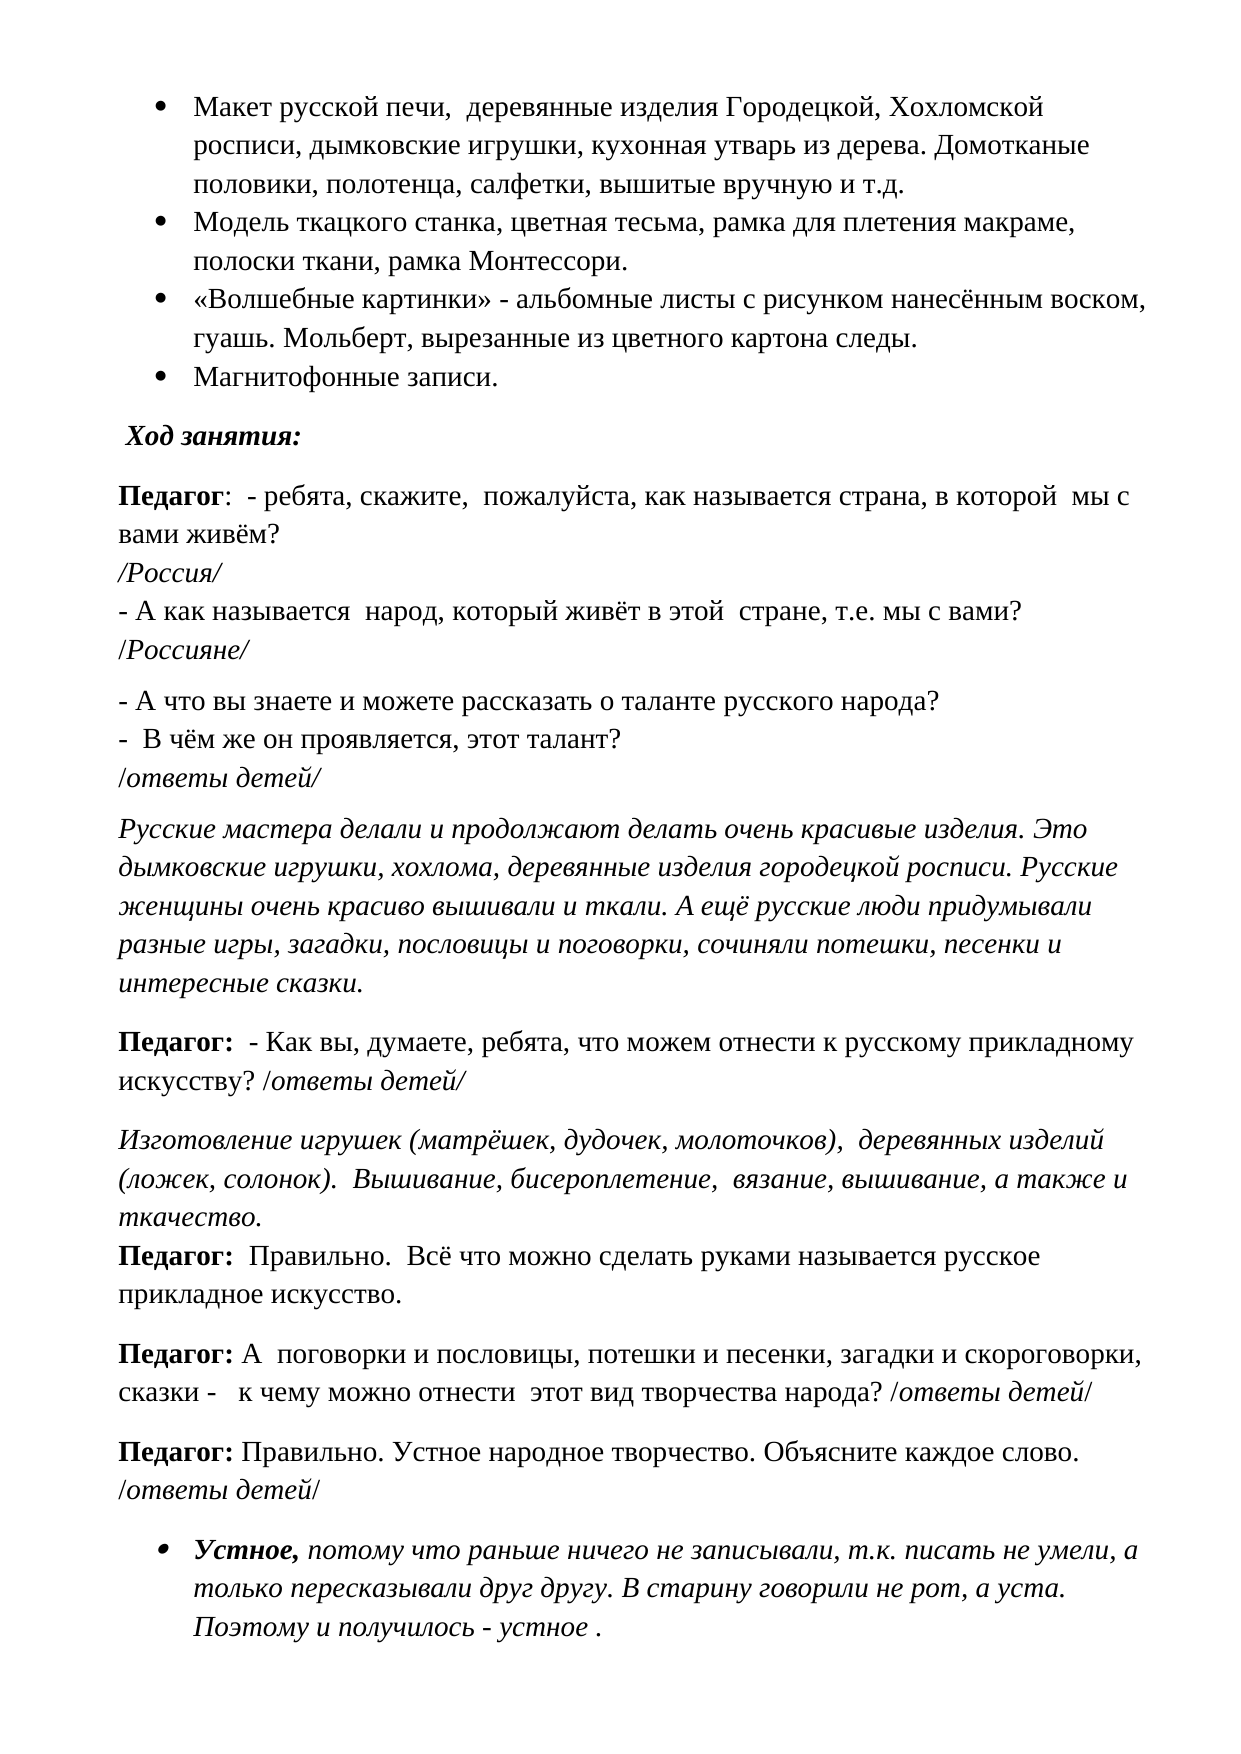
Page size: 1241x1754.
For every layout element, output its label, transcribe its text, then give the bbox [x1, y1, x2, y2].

text Педагог: Правильно. Устное народное творчество. Объясните каждое слово. /ответы детей/ [118, 1434, 1152, 1506]
text - А что вы знаете и можете рассказать о таланте русского народа? - В чём же он проявляется, этот талант? /ответы детей/ [118, 683, 1152, 793]
text Педагог: А поговорки и пословицы, потешки и песенки, загадки и скороговорки, сказки - к чему можно отнести этот вид творчества народа? /ответы детей/ [118, 1336, 1152, 1408]
text Педагог: - Как вы, думаете, ребята, что можем отнести к русскому прикладному искусству? /ответы детей/ [118, 1024, 1152, 1097]
text Педагог: - ребята, скажите, пожалуйста, как называется страна, в которой мы с вами живём? /Россия/ - А как называется народ, который живёт в этой стране, т.е. мы с вами? /Россияне/ [118, 478, 1152, 665]
list Макет русской печи, деревянные изделия Городецкой, Хохломской росписи, дымковские игрушки, кухонная утварь из дерева. Домотканые половики, полотенца, салфетки, вышитые вручную и т.д. [156, 89, 1152, 199]
list Модель ткацкого станка, цветная тесьма, рамка для плетения макраме, полоски ткани, рамка Монтессори. [156, 204, 1152, 277]
text Ход занятия: [118, 418, 1152, 452]
text Русские мастера делали и продолжают делать очень красивые изделия. Это дымковские игрушки, хохлома, деревянные изделия городецкой росписи. Русские женщины очень красиво вышивали и ткали. А ещё русские люди придумывали разные игры, загадки, пословицы и поговорки, сочиняли потешки, песенки и интересные сказки. [118, 811, 1152, 999]
text Изготовление игрушек (матрёшек, дудочек, молоточков), деревянных изделий (ложек, солонок). Вышивание, бисероплетение, вязание, вышивание, а также и ткачество. Педагог: Правильно. Всё что можно сделать руками называется русское прикладное искусство. [118, 1122, 1152, 1310]
list «Волшебные картинки» - альбомные листы с рисунком нанесённым воском, гуашь. Мольберт, вырезанные из цветного картона следы. [156, 282, 1152, 354]
list Устное, потому что раньше ничего не записывали, т.к. писать не умели, а только пересказывали друг другу. В старину говорили не рот, а уста. Поэтому и получилось - устное . [156, 1532, 1152, 1642]
list Магнитофонные записи. [156, 359, 1152, 392]
